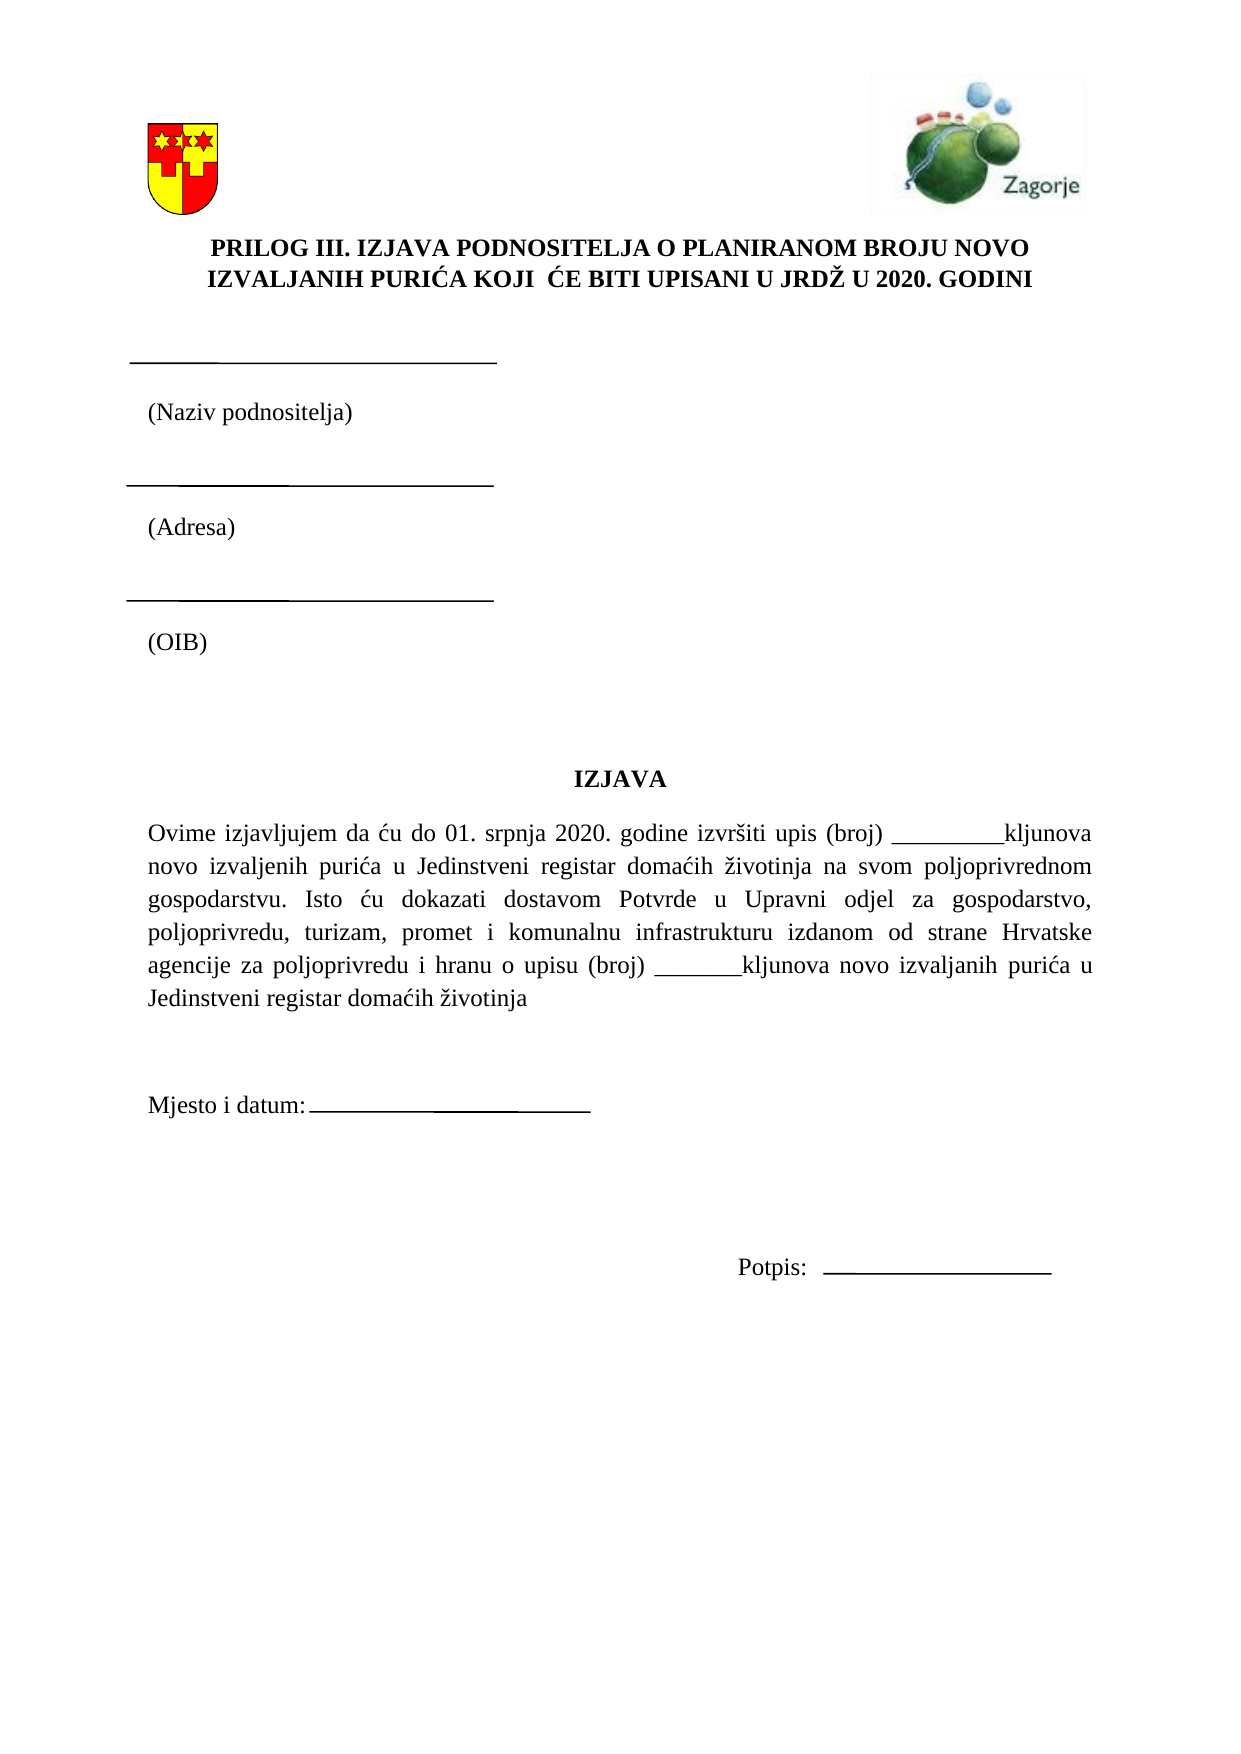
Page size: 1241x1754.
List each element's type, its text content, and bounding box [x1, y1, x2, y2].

text Potpis: [339, 1252, 1093, 1281]
text IZJAVA [148, 764, 1093, 793]
picture [869, 73, 1087, 215]
picture [147, 123, 218, 215]
text (Adresa) [148, 512, 1093, 541]
text (OIB) [148, 627, 1093, 656]
text (Naziv podnositelja) [148, 397, 1093, 426]
text Ovime izjavljujem da ću do 01. srpnja 2020. godine izvršiti upis (broj) _________kljunova novo izvaljenih purića u Jedinstveni registar domaćih životinja na svom poljoprivrednom gospodarstvu. Isto ću dokazati dostavom Potvrde u Upravni odjel za gospodarstvo, poljoprivredu, turizam, promet i komunalnu infrastrukturu izdanom od strane Hrvatske agencije za poljoprivredu i hranu o upisu (broj) _______kljunova novo izvaljanih purića u Jedinstveni registar domaćih životinja [148, 818, 1093, 1012]
text Mjesto i datum: [148, 1091, 1093, 1119]
